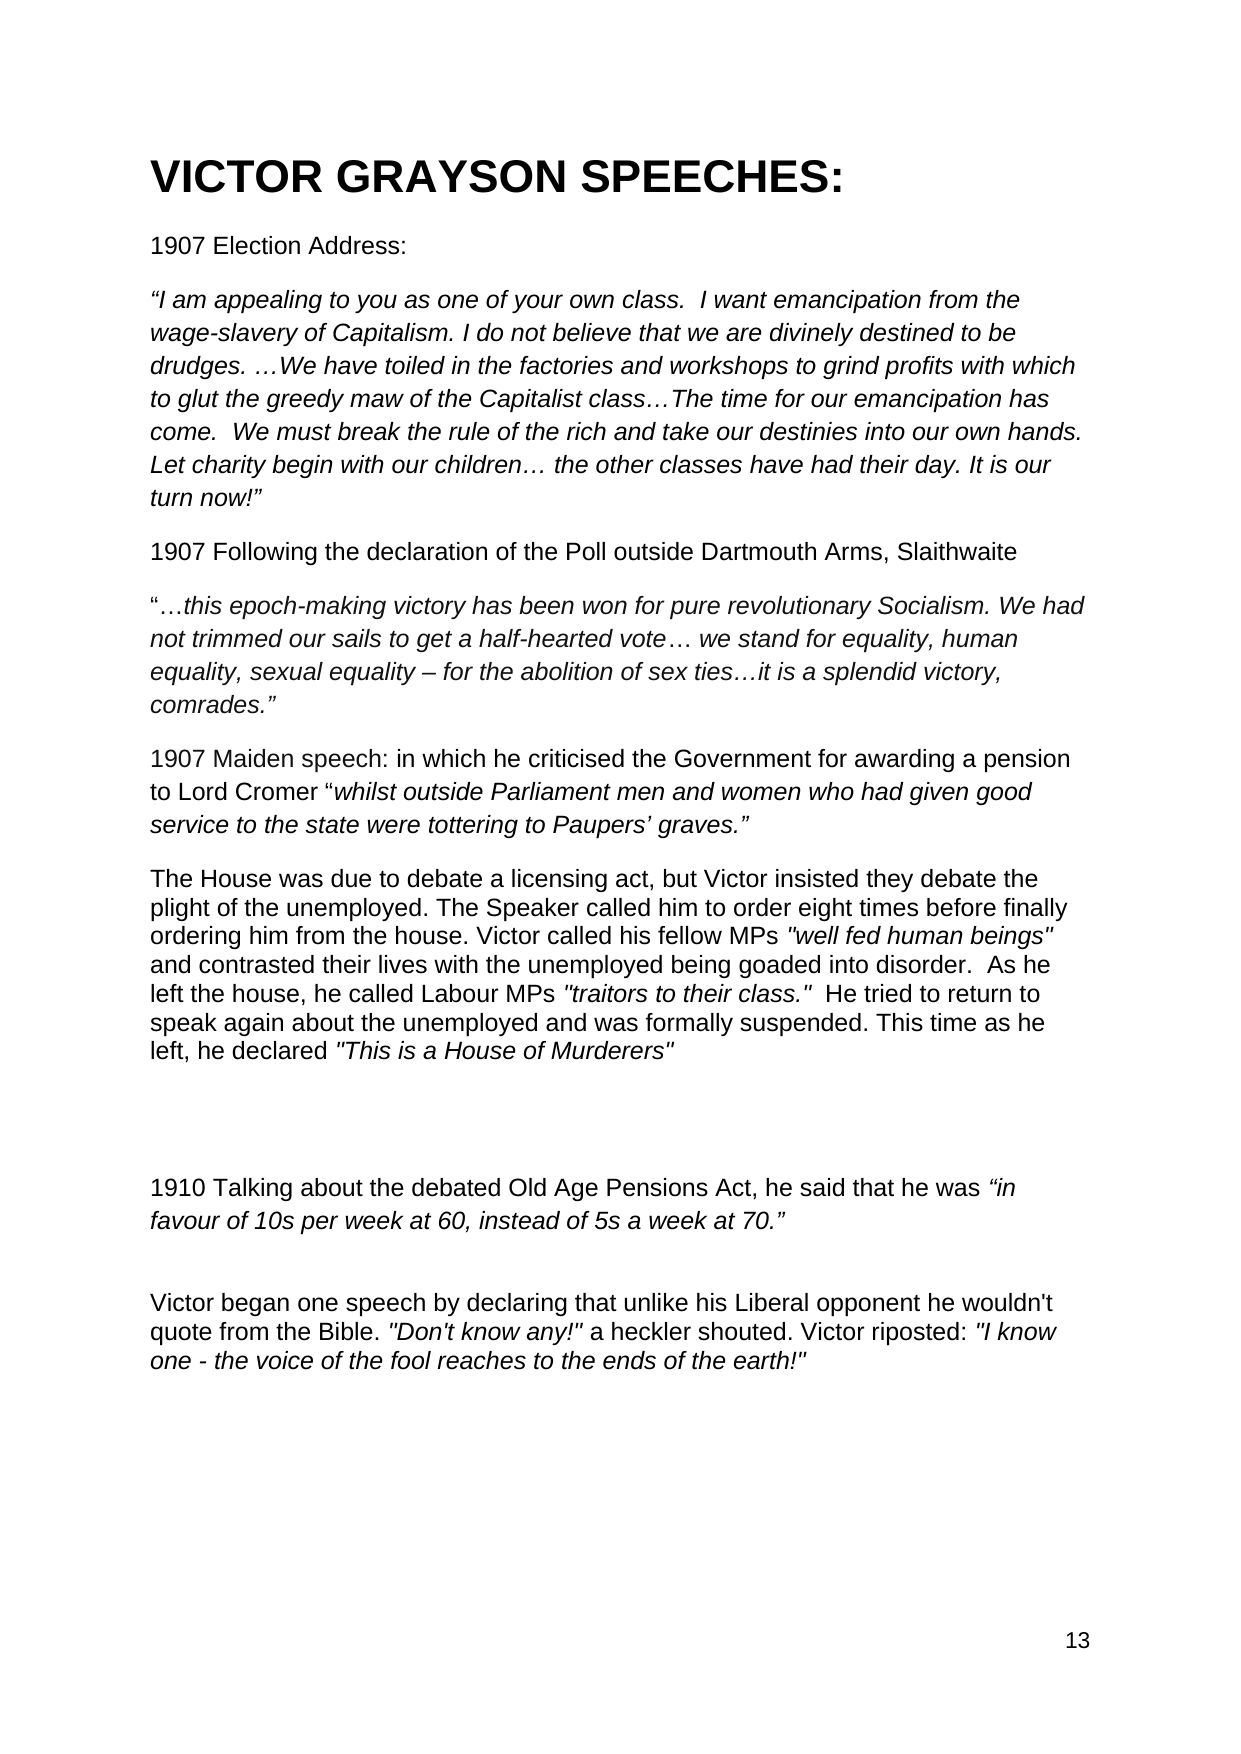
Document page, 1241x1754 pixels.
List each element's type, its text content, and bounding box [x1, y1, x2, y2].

text 1910 Talking about the debated Old Age Pensions Act, he said that he was “in favour of 10s per week at 60, instead of 5s a week at 70.” [150, 1173, 1090, 1234]
text 1907 Following the declaration of the Poll outside Dartmouth Arms, Slaithwaite [150, 537, 1090, 566]
text “I am appealing to you as one of your own class. I want emancipation from the wage-slavery of Capitalism. I do not believe that we are divinely destined to be drudges. …We have toiled in the factories and workshops to grind profits with which to glut the greedy maw of the Capitalist class…The time for our emancipation has come. We must break the rule of the rich and take our destinies into our own hands. Let charity begin with our children… the other classes have had their day. It is our turn now!” [150, 285, 1090, 512]
text “…this epoch-making victory has been won for pure revolutionary Socialism. We had not trimmed our sails to get a half-hearted vote… we stand for equality, human equality, sexual equality – for the abolition of sex ties…it is a splendid victory, comrades.” [150, 591, 1090, 719]
text 1907 Election Address: [150, 231, 1090, 260]
text Victor began one speech by declaring that unlike his Liberal opponent he wouldn't quote from the Bible. "Don't know any!" a heckler shouted. Victor riposted: "I know one - the voice of the fool reaches to the ends of the earth!" [150, 1288, 1090, 1375]
text 1907 Maiden speech: in which he criticised the Government for awarding a pension to Lord Cromer “whilst outside Parliament men and women who had given good service to the state were tottering to Paupers’ graves.” [150, 744, 1090, 839]
text VICTOR GRAYSON SPEECHES: [150, 150, 1090, 203]
text The House was due to debate a licensing act, but Victor insisted they debate the plight of the unemployed. The Speaker called him to order eight times before finally ordering him from the house. Victor called his fellow MPs "well fed human beings" and contrasted their lives with the unemployed being goaded into disorder. As he left the house, he called Labour MPs "traitors to their class." He tried to return to speak again about the unemployed and was formally suspended. This time as he left, he declared "This is a House of Murderers" [150, 864, 1090, 1065]
